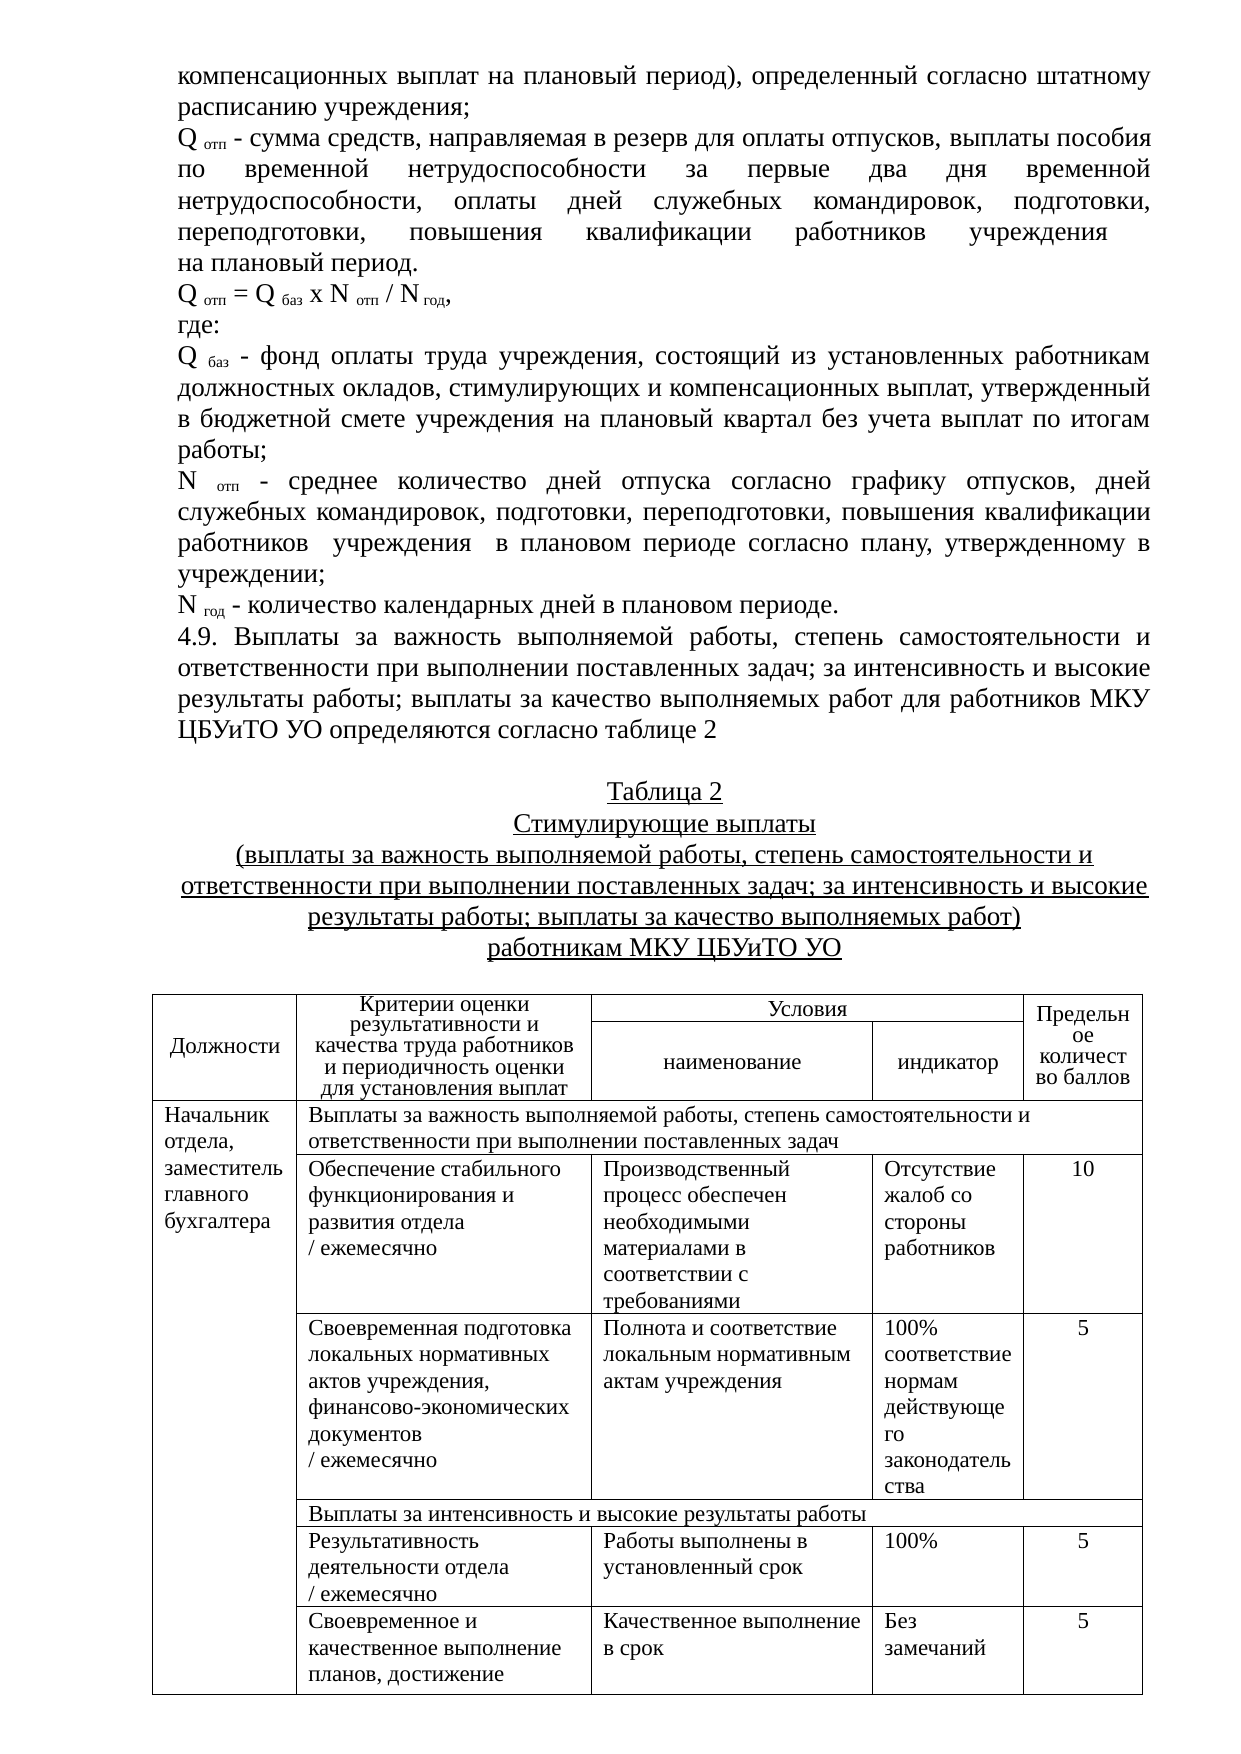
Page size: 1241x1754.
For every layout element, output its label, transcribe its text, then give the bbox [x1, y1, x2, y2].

table_cell наименование [592, 1022, 872, 1100]
table_cell Своевременная подготовка локальных нормативных актов учреждения, финансово-экономических документов / ежемесячно [297, 1314, 591, 1499]
text Q отп = Q баз х N отп / N год, [177, 277, 1152, 308]
text (выплаты за важность выполняемой работы, степень самостоятельности и ответственности при выполнении поставленных задач; за интенсивность и высокие результаты работы; выплаты за качество выполняемых работ) [177, 838, 1152, 931]
table_cell Выплаты за интенсивность и высокие результаты работы [297, 1500, 1142, 1526]
table_cell 10 [1024, 1155, 1142, 1313]
table_cell Обеспечение стабильного функционирования и развития отдела / ежемесячно [297, 1155, 591, 1313]
table_cell Выплаты за важность выполняемой работы, степень самостоятельности и ответственности при выполнении поставленных задач [297, 1101, 1142, 1154]
table_cell Начальник отдела, заместитель главного бухгалтера [153, 1101, 296, 1694]
table_cell Полнота и соответствие локальным нормативным актам учреждения [592, 1314, 872, 1499]
table_header Условия [592, 995, 1023, 1021]
table_cell 5 [1024, 1607, 1142, 1694]
text Q баз - фонд оплаты труда учреждения, состоящий из установленных работникам должностных окладов, стимулирующих и компенсационных выплат, утвержденный в бюджетной смете учреждения на плановый квартал без учета выплат по итогам работы; [177, 339, 1152, 464]
table_cell Отсутствие жалоб со стороны работников [873, 1155, 1023, 1313]
table_cell 100% соответствие нормам действующего законодательства [873, 1314, 1023, 1499]
table_header Должности [153, 995, 296, 1100]
text Таблица 2 [177, 776, 1152, 807]
table_cell Результативность деятельности отдела / ежемесячно [297, 1527, 591, 1606]
table_cell 100% [873, 1527, 1023, 1606]
text Q отп - сумма средств, направляемая в резерв для оплаты отпусков, выплаты пособия по временной нетрудоспособности за первые два дня временной нетрудоспособности, оплаты дней служебных командировок, подготовки, переподготовки, повышения квалификации работников учреждения на плановый период. [177, 121, 1152, 277]
text N отп - среднее количество дней отпуска согласно графику отпусков, дней служебных командировок, подготовки, переподготовки, повышения квалификации работников учреждения в плановом периоде согласно плану, утвержденному в учреждении; [177, 464, 1152, 589]
table_cell Без замечаний [873, 1607, 1023, 1694]
table_cell 5 [1024, 1314, 1142, 1499]
text где: [177, 308, 1152, 339]
table_cell Производственный процесс обеспечен необходимыми материалами в соответствии с требованиями [592, 1155, 872, 1313]
table_cell индикатор [873, 1022, 1023, 1100]
text Стимулирующие выплаты [177, 807, 1152, 838]
text работникам МКУ ЦБУиТО УО [177, 931, 1152, 962]
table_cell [592, 1607, 872, 1694]
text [177, 59, 1152, 121]
text N год - количество календарных дней в плановом периоде. [177, 589, 1152, 620]
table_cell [297, 1607, 591, 1694]
table_header Предельное количество баллов [1024, 995, 1142, 1100]
table_cell Работы выполнены в установленный срок [592, 1527, 872, 1606]
text 4.9. Выплаты за важность выполняемой работы, степень самостоятельности и ответственности при выполнении поставленных задач; за интенсивность и высокие результаты работы; выплаты за качество выполняемых работ для работников МКУ ЦБУиТО УО определяются согласно таблице 2 [177, 620, 1152, 744]
table_cell 5 [1024, 1527, 1142, 1606]
table_header Критерии оценки результативности и качества труда работников и периодичность оценки для установления выплат [297, 995, 591, 1100]
